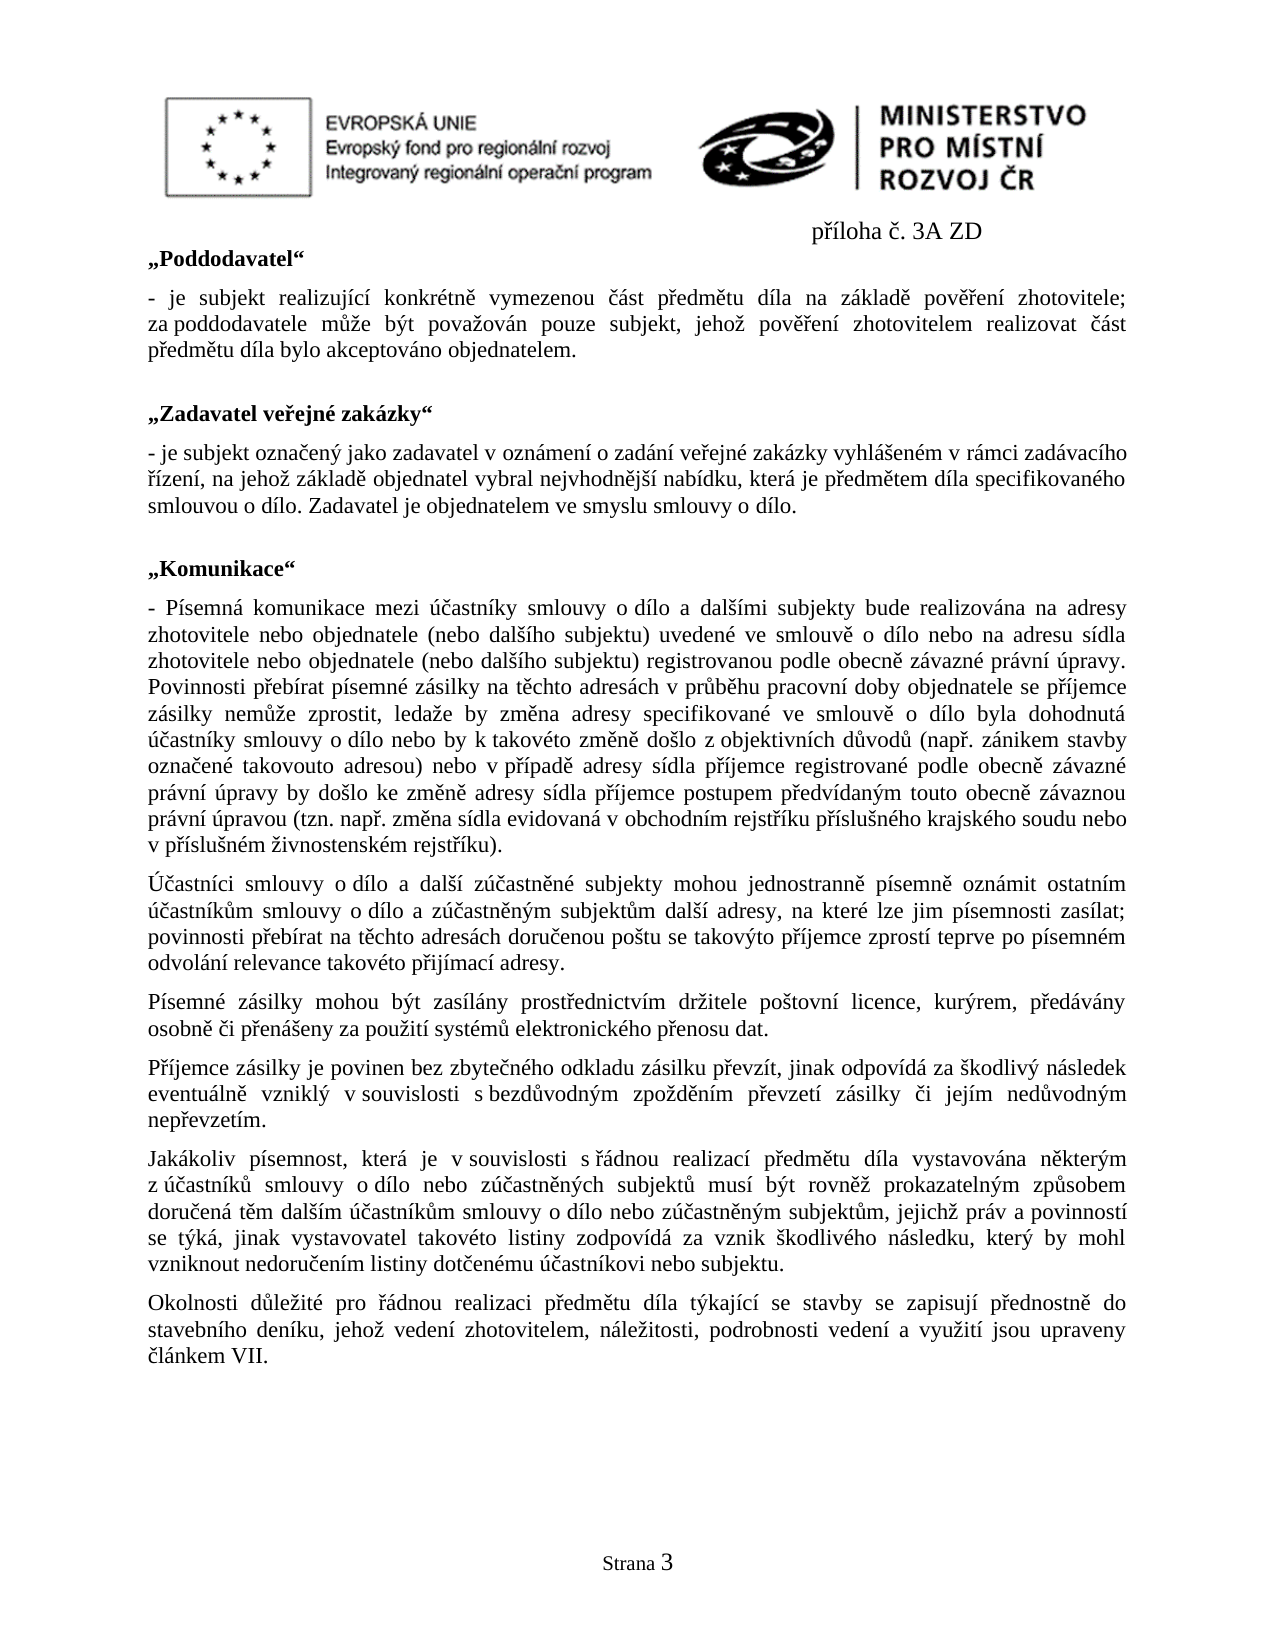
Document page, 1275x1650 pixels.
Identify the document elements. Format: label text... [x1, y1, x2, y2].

text Jakákoliv písemnost, která je v souvislosti s řádnou realizací předmětu díla vystavována některým z účastníků smlouvy o dílo nebo zúčastněných subjektů musí být rovněž prokazatelným způsobem doručená těm dalším účastníkům smlouvy o dílo nebo zúčastněným subjektům, jejichž práv a povinností se týká, jinak vystavovatel takovéto listiny zodpovídá za vznik škodlivého následku, který by mohl vzniknout nedoručením listiny dotčenému účastníkovi nebo subjektu. [148, 1145, 1127, 1277]
text Písemné zásilky mohou být zasílány prostřednictvím držitele poštovní licence, kurýrem, předávány osobně či přenášeny za použití systémů elektronického přenosu dat. [148, 988, 1127, 1041]
text - je subjekt realizující konkrétně vymezenou část předmětu díla na základě pověření zhotovitele; za poddodavatele může být považován pouze subjekt, jehož pověření zhotovitelem realizovat část předmětu díla bylo akceptováno objednatelem. [148, 283, 1127, 363]
text - je subjekt označený jako zadavatel v oznámení o zadání veřejné zakázky vyhlášeném v rámci zadávacího řízení, na jehož základě objednatel vybral nejvhodnější nabídku, která je předmětem díla specifikovaného smlouvou o dílo. Zadavatel je objednatelem ve smyslu smlouvy o dílo. [148, 439, 1127, 518]
text Okolnosti důležité pro řádnou realizaci předmětu díla týkající se stavby se zapisují přednostně do stavebního deníku, jehož vedení zhotovitelem, náležitosti, podrobnosti vedení a využití jsou upraveny článkem VII. [148, 1289, 1127, 1368]
text Účastníci smlouvy o dílo a další zúčastněné subjekty mohou jednostranně písemně oznámit ostatním účastníkům smlouvy o dílo a zúčastněným subjektům další adresy, na které lze jim písemnosti zasílat; povinnosti přebírat na těchto adresách doručenou poštu se takovýto příjemce zprostí teprve po písemném odvolání relevance takovéto přijímací adresy. [148, 870, 1127, 976]
text „Komunikace“ [148, 556, 1127, 582]
text „Poddodavatel“ [148, 245, 1127, 271]
text „Zadavatel veřejné zakázky“ [148, 400, 1127, 426]
text Příjemce zásilky je povinen bez zbytečného odkladu zásilku převzít, jinak odpovídá za škodlivý následek eventuálně vzniklý v souvislosti s bezdůvodným zpožděním převzetí zásilky či jejím nedůvodným nepřevzetím. [148, 1053, 1127, 1133]
picture [147, 73, 1103, 216]
text - Písemná komunikace mezi účastníky smlouvy o dílo a dalšími subjekty bude realizována na adresy zhotovitele nebo objednatele (nebo dalšího subjektu) uvedené ve smlouvě o dílo nebo na adresu sídla zhotovitele nebo objednatele (nebo dalšího subjektu) registrovanou podle obecně závazné právní úpravy. Povinnosti přebírat písemné zásilky na těchto adresách v průběhu pracovní doby objednatele se příjemce zásilky nemůže zprostit, ledaže by změna adresy specifikované ve smlouvě o dílo byla dohodnutá účastníky smlouvy o dílo nebo by k takovéto změně došlo z objektivních důvodů (např. zánikem stavby označené takovouto adresou) nebo v případě adresy sídla příjemce registrované podle obecně závazné právní úpravy by došlo ke změně adresy sídla příjemce postupem předvídaným touto obecně závaznou právní úpravou (tzn. např. změna sídla evidovaná v obchodním rejstříku příslušného krajského soudu nebo v příslušném živnostenském rejstříku). [148, 594, 1127, 858]
